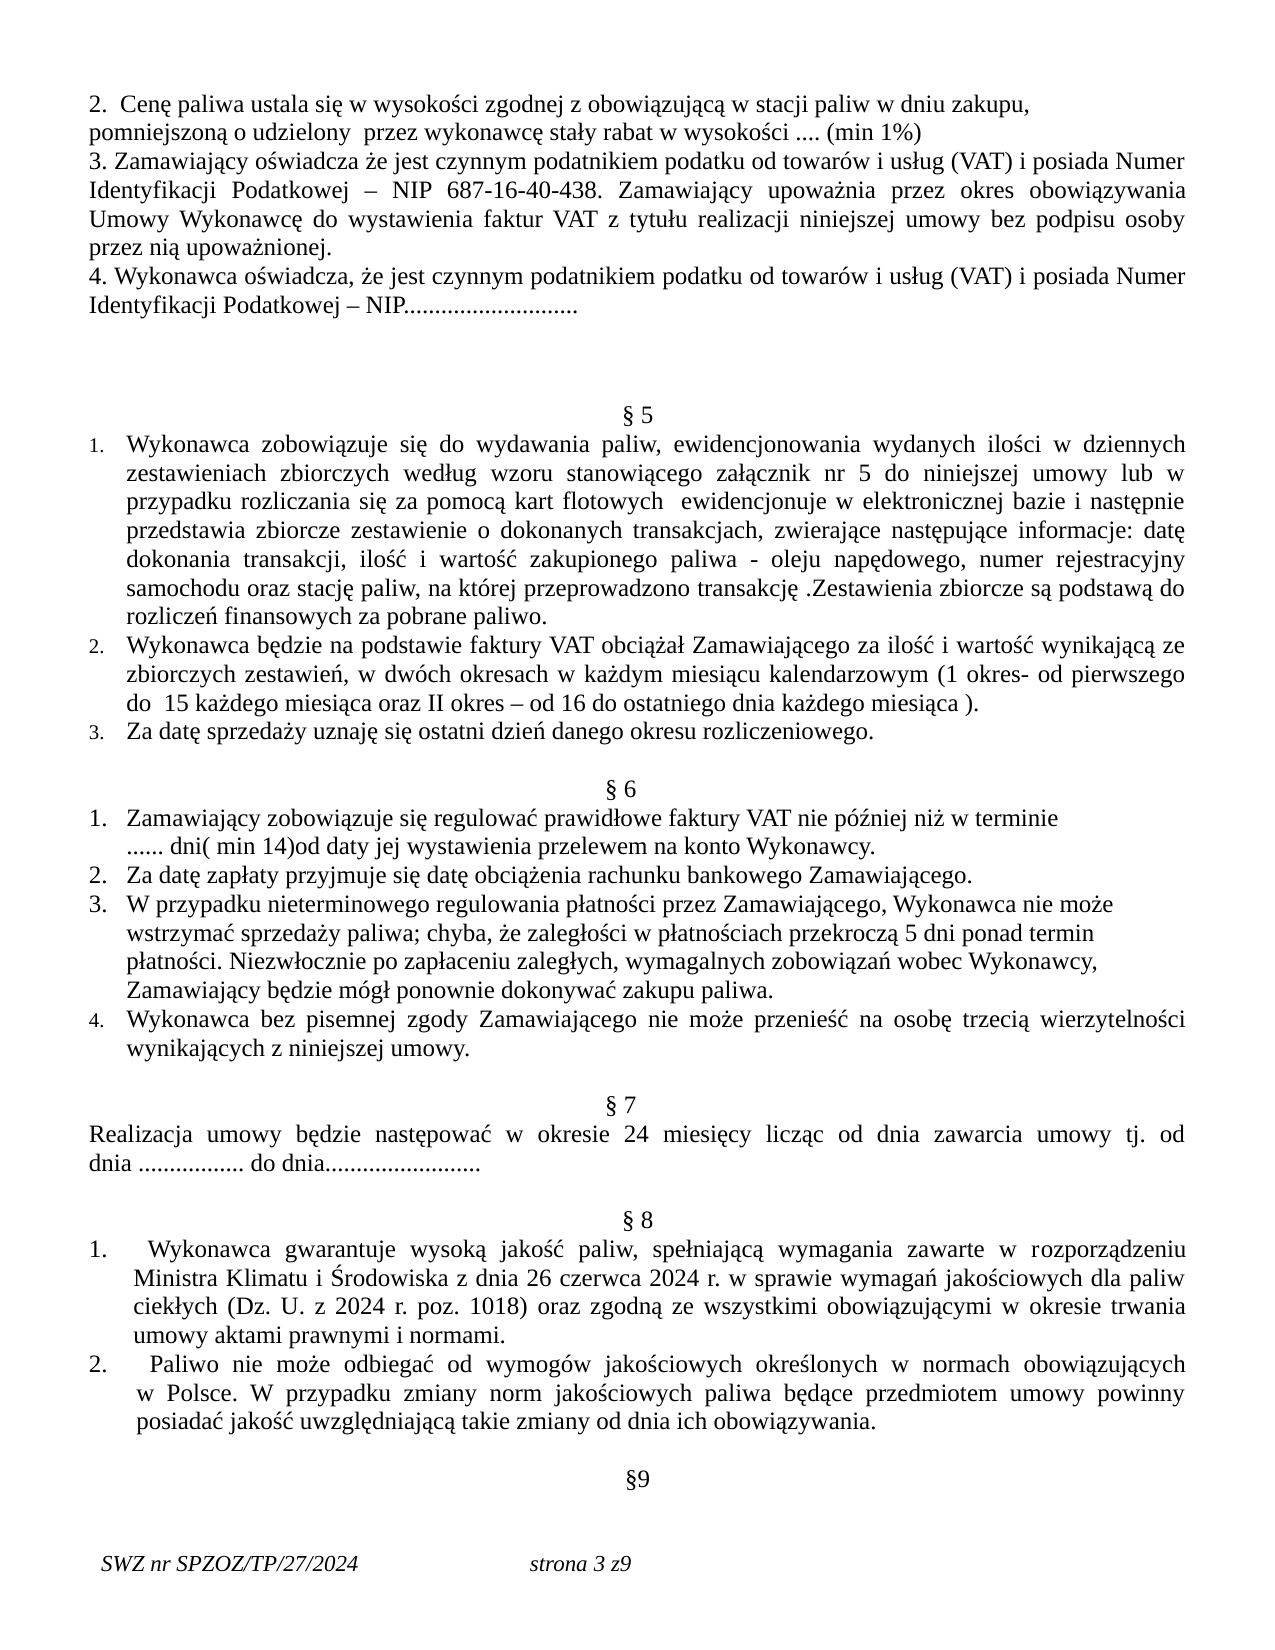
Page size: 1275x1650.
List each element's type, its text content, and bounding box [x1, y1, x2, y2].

text §9 [89, 1464, 1186, 1493]
list Za datę zapłaty przyjmuje się datę obciążenia rachunku bankowego Zamawiającego. [89, 860, 1186, 889]
list Wykonawca zobowiązuje się do wydawania paliw, ewidencjonowania wydanych ilości w dziennych zestawieniach zbiorczych według wzoru stanowiącego załącznik nr 5 do niniejszej umowy lub w przypadku rozliczania się za pomocą kart flotowych ewidencjonuje w elektronicznej bazie i następnie przedstawia zbiorcze zestawienie o dokonanych transakcjach, zwierające następujące informacje: datę dokonania transakcji, ilość i wartość zakupionego paliwa - oleju napędowego, numer rejestracyjny samochodu oraz stację paliw, na której przeprowadzono transakcję .Zestawienia zbiorcze są podstawą do rozliczeń finansowych za pobrane paliwo. [89, 429, 1186, 630]
list Wykonawca bez pisemnej zgody Zamawiającego nie może przenieść na osobę trzecią wierzytelności wynikających z niniejszej umowy. [89, 1004, 1186, 1061]
list Zamawiający zobowiązuje się regulować prawidłowe faktury VAT nie później niż w terminie [89, 803, 1186, 831]
text § 6 [605, 774, 1186, 803]
text 2. Cenę paliwa ustala się w wysokości zgodnej z obowiązującą w stacji paliw w dniu zakupu, [89, 89, 1186, 117]
text pomniejszoną o udzielony przez wykonawcę stały rabat w wysokości .... (min 1%) [89, 117, 1186, 146]
text § 5 [89, 400, 1186, 429]
text Realizacja umowy będzie następować w okresie 24 miesięcy licząc od dnia zawarcia umowy tj. od dnia ................. do dnia......................... [89, 1119, 1186, 1176]
text 3. Zamawiający oświadcza że jest czynnym podatnikiem podatku od towarów i usług (VAT) i posiada Numer Identyfikacji Podatkowej – NIP 687-16-40-438. Zamawiający upoważnia przez okres obowiązywania Umowy Wykonawcę do wystawienia faktur VAT z tytułu realizacji niniejszej umowy bez podpisu osoby przez nią upoważnionej. [89, 146, 1186, 261]
list W przypadku nieterminowego regulowania płatności przez Zamawiającego, Wykonawca nie może wstrzymać sprzedaży paliwa; chyba, że zaległości w płatnościach przekroczą 5 dni ponad termin płatności. Niezwłocznie po zapłaceniu zaległych, wymagalnych zobowiązań wobec Wykonawcy, Zamawiający będzie mógł ponownie dokonywać zakupu paliwa. [89, 889, 1186, 1004]
text § 7 [605, 1090, 1186, 1119]
list Paliwo nie może odbiegać od wymogów jakościowych określonych w normach obowiązujących w Polsce. W przypadku zmiany norm jakościowych paliwa będące przedmiotem umowy powinny posiadać jakość uwzględniającą takie zmiany od dnia ich obowiązywania. [89, 1349, 1186, 1435]
list Wykonawca będzie na podstawie faktury VAT obciążał Zamawiającego za ilość i wartość wynikającą ze zbiorczych zestawień, w dwóch okresach w każdym miesiącu kalendarzowym (1 okres- od pierwszego do 15 każdego miesiąca oraz II okres – od 16 do ostatniego dnia każdego miesiąca ). [89, 630, 1186, 716]
list Wykonawca gwarantuje wysoką jakość paliw, spełniającą wymagania zawarte w rozporządzeniu Ministra Klimatu i Środowiska z dnia 26 czerwca 2024 r. w sprawie wymagań jakościowych dla paliw ciekłych (Dz. U. z 2024 r. poz. 1018) oraz zgodną ze wszystkimi obowiązującymi w okresie trwania umowy aktami prawnymi i normami. [89, 1234, 1186, 1349]
text § 8 [89, 1205, 1186, 1234]
text 4. Wykonawca oświadcza, że jest czynnym podatnikiem podatku od towarów i usług (VAT) i posiada Numer Identyfikacji Podatkowej – NIP............................ [89, 261, 1186, 319]
list Za datę sprzedaży uznaję się ostatni dzień danego okresu rozliczeniowego. [89, 716, 1186, 745]
text ...... dni( min 14)od daty jej wystawienia przelewem na konto Wykonawcy. [126, 831, 1186, 860]
